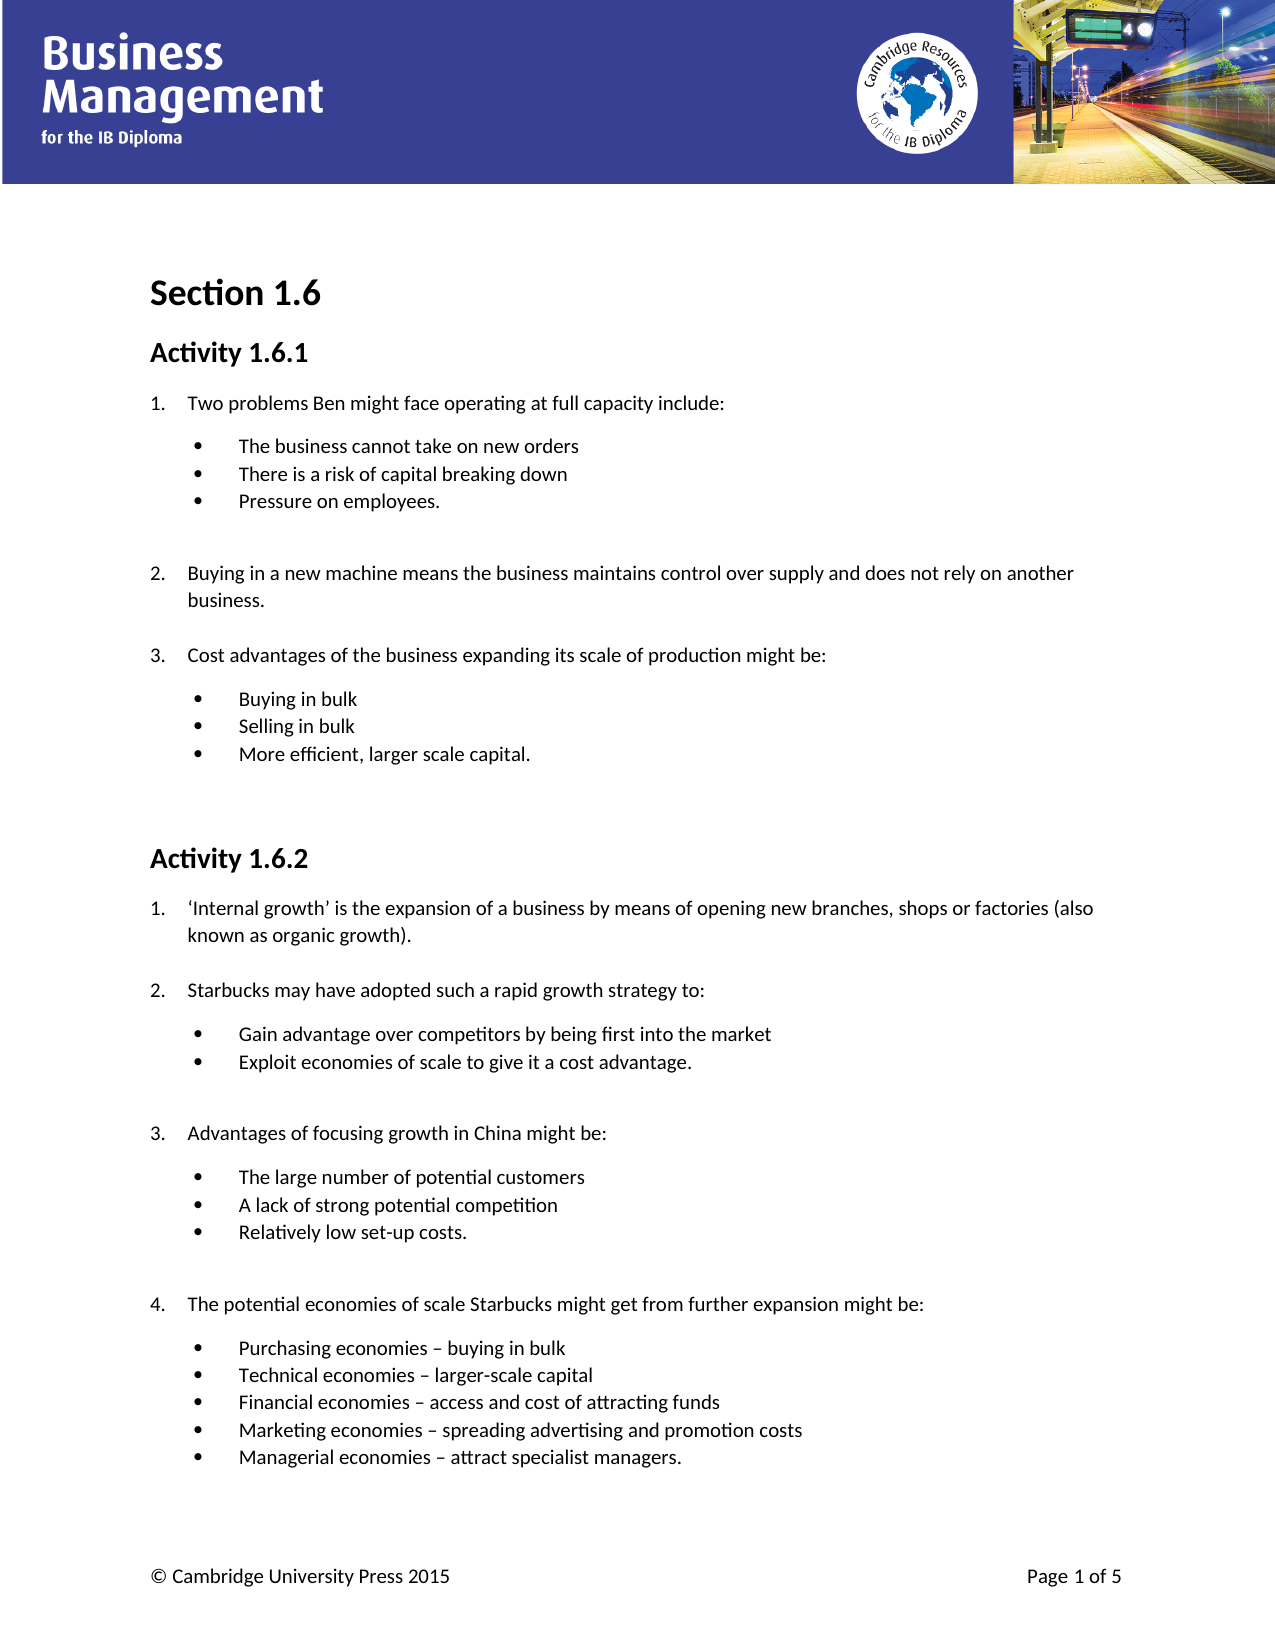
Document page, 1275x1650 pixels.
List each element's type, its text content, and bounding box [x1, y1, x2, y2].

list The large number of potential customers [194, 1164, 1125, 1190]
list Starbucks may have adopted such a rapid growth strategy to: [150, 977, 1125, 1003]
list Two problems Ben might face operating at full capacity include: [150, 390, 1125, 415]
list Selling in bulk [194, 714, 1125, 739]
list The potential economies of scale Starbucks might get from further expansion might be: [150, 1291, 1125, 1316]
list Marketing economies – spreading advertising and promotion costs [194, 1417, 1125, 1442]
list The business cannot take on new orders [194, 434, 1125, 459]
list Technical economies – larger-scale capital [194, 1362, 1125, 1388]
list Managerial economies – attract specialist managers. [194, 1444, 1125, 1470]
list Exploit economies of scale to give it a cost advantage. [194, 1049, 1125, 1074]
list There is a risk of capital breaking down [194, 461, 1125, 487]
list Gain advantage over competitors by being first into the market [194, 1022, 1125, 1047]
text Section 1.6 [150, 268, 1125, 314]
list More efficient, larger scale capital. [194, 741, 1125, 766]
list Financial economies – access and cost of attracting funds [194, 1389, 1125, 1415]
list ‘Internal growth’ is the expansion of a business by means of opening new branches, shops or factories (also known as organic growth). [150, 895, 1125, 948]
list Buying in bulk [194, 686, 1125, 712]
text Activity 1.6.2 [150, 840, 1125, 876]
list Relatively low set-up costs. [194, 1219, 1125, 1245]
text Activity 1.6.1 [150, 334, 1125, 370]
list A lack of strong potential competition [194, 1192, 1125, 1217]
list Cost advantages of the business expanding its scale of production might be: [150, 642, 1125, 668]
list Pressure on employees. [194, 488, 1125, 514]
list Purchasing economies – buying in bulk [194, 1335, 1125, 1360]
list Advantages of focusing growth in China might be: [150, 1120, 1125, 1146]
list Buying in a new machine means the business maintains control over supply and does not rely on another business. [150, 560, 1125, 613]
picture [2, 0, 1275, 184]
